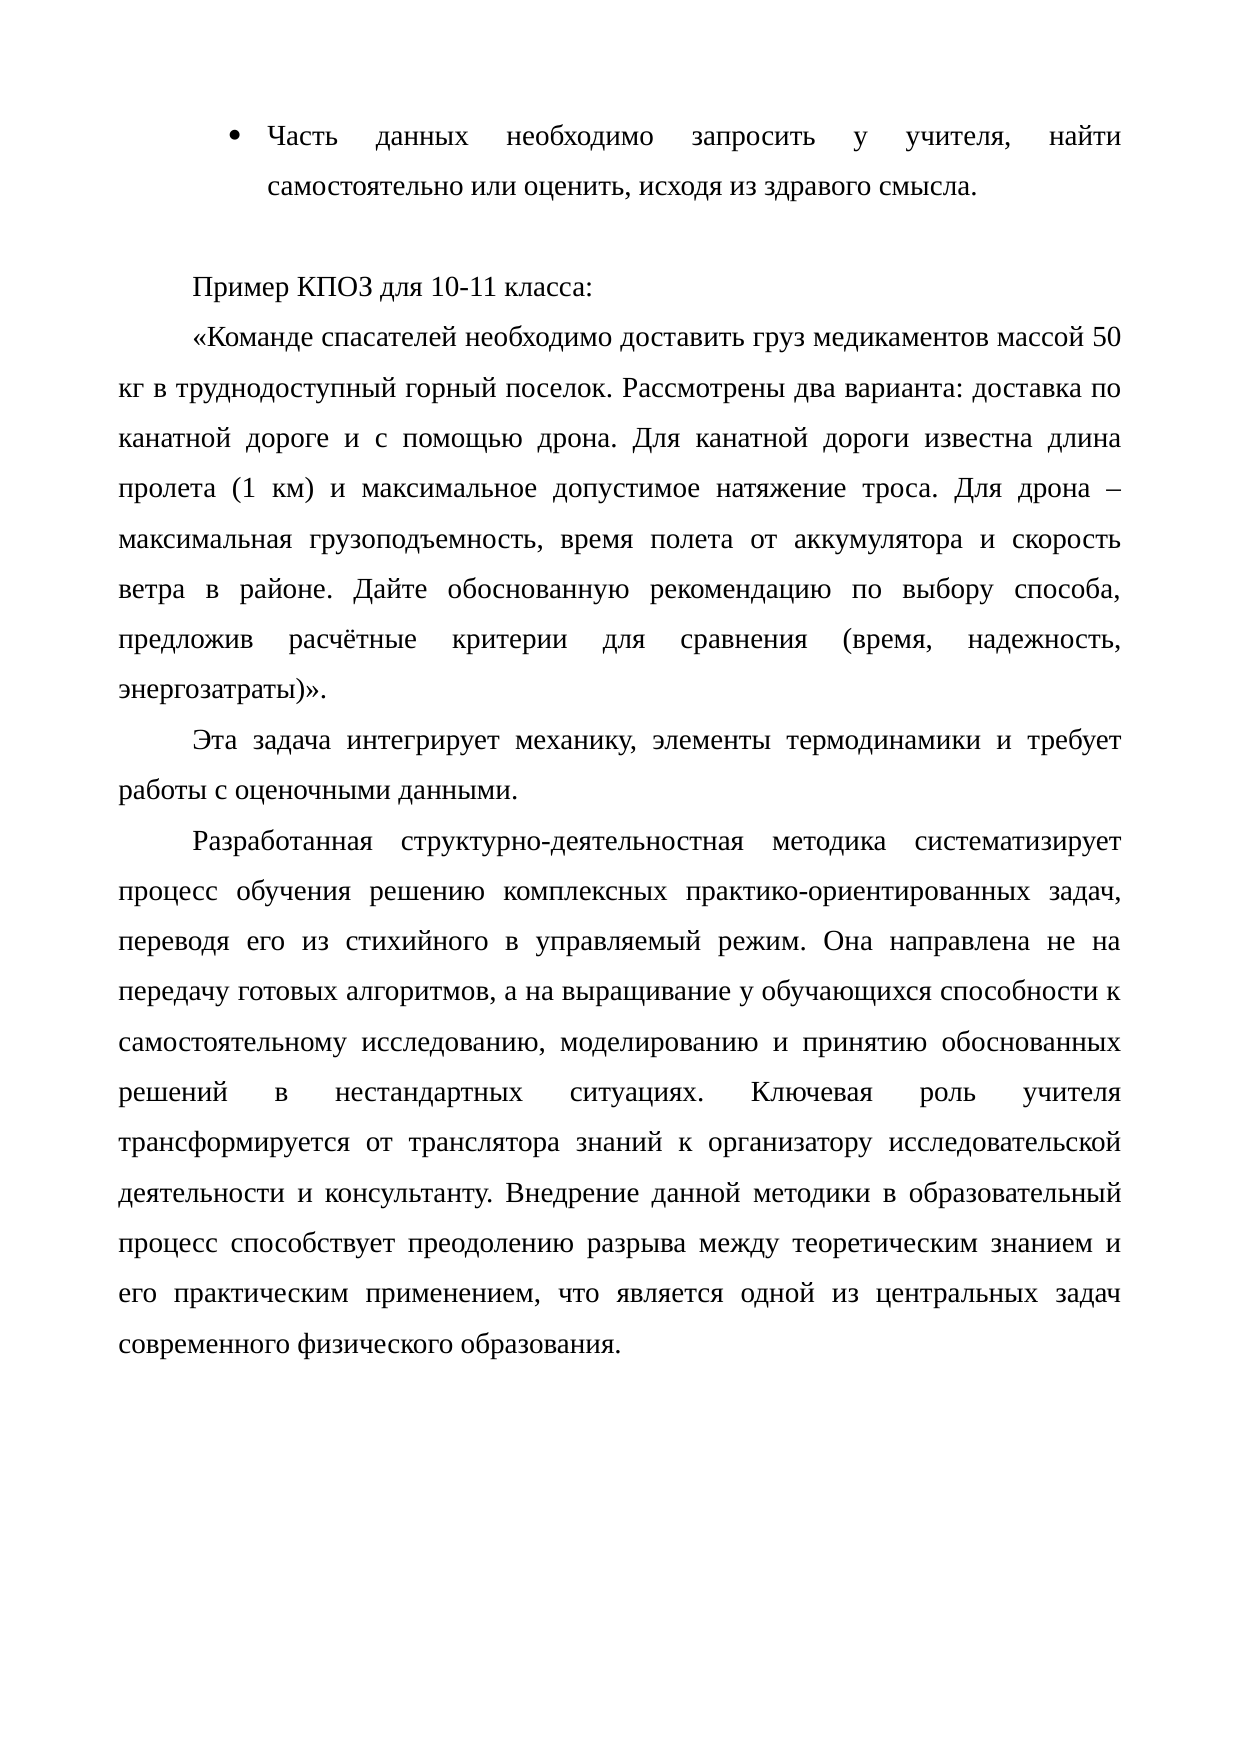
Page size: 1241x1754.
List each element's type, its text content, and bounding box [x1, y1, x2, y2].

text Эта задача интегрирует механику, элементы термодинамики и требует работы с оценочными данными. [118, 722, 1122, 806]
text Пример КПОЗ для 10-11 класса: [118, 269, 1122, 303]
list Часть данных необходимо запросить у учителя, найти самостоятельно или оценить, исходя из здравого смысла. [229, 118, 1122, 202]
text «Команде спасателей необходимо доставить груз медикаментов массой 50 кг в труднодоступный горный поселок. Рассмотрены два варианта: доставка по канатной дороге и с помощью дрона. Для канатной дороги известна длина пролета (1 км) и максимальное допустимое натяжение троса. Для дрона – максимальная грузоподъемность, время полета от аккумулятора и скорость ветра в районе. Дайте обоснованную рекомендацию по выбору способа, предложив расчётные критерии для сравнения (время, надежность, энергозатраты)». [118, 319, 1122, 705]
text Разработанная структурно-деятельностная методика систематизирует процесс обучения решению комплексных практико-ориентированных задач, переводя его из стихийного в управляемый режим. Она направлена не на передачу готовых алгоритмов, а на выращивание у обучающихся способности к самостоятельному исследованию, моделированию и принятию обоснованных решений в нестандартных ситуациях. Ключевая роль учителя трансформируется от транслятора знаний к организатору исследовательской деятельности и консультанту. Внедрение данной методики в образовательный процесс способствует преодолению разрыва между теоретическим знанием и его практическим применением, что является одной из центральных задач современного физического образования. [118, 823, 1122, 1359]
